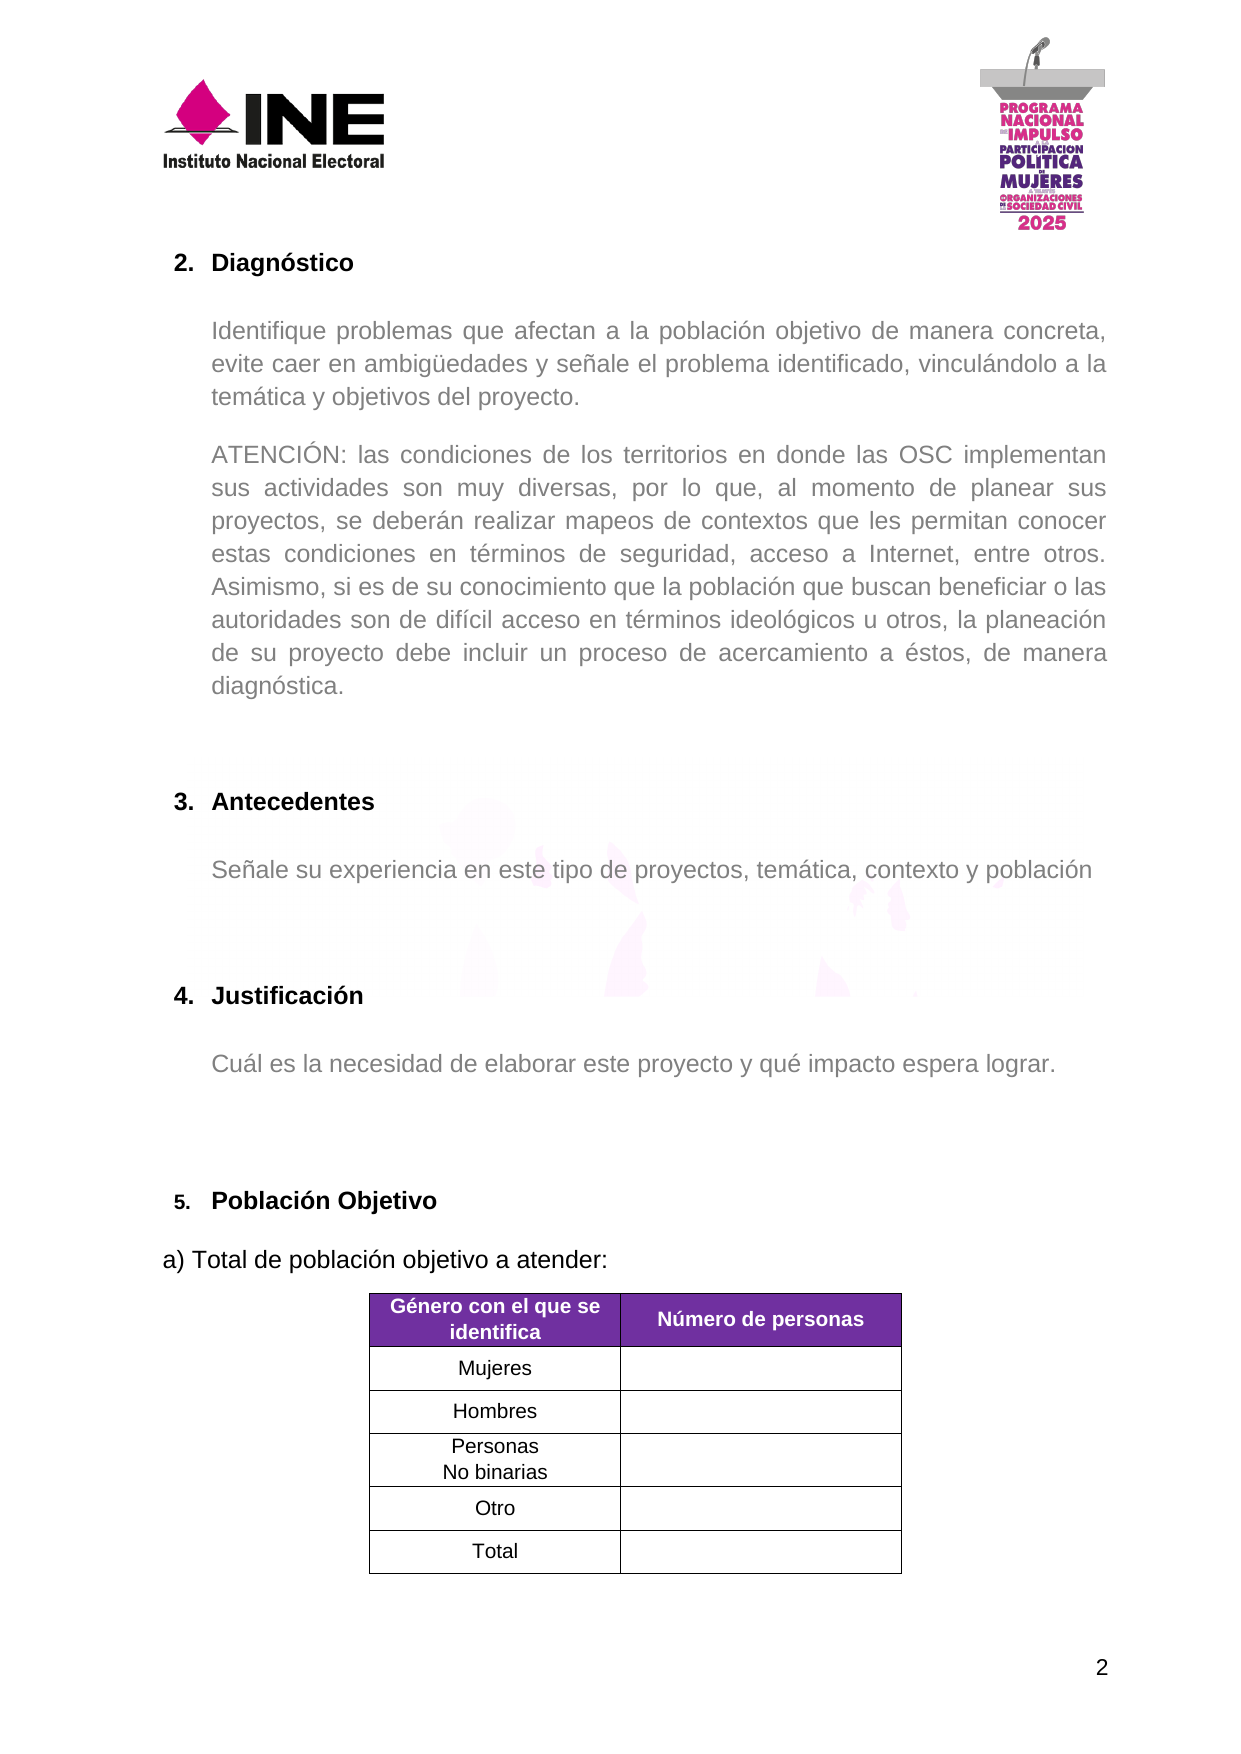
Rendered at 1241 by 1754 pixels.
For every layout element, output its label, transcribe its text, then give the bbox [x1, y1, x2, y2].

table_header Género con el que se identifica [370, 1294, 620, 1346]
list Antecedentes [173, 787, 1108, 816]
table_cell [621, 1391, 901, 1433]
table_cell Personas No binarias [370, 1434, 620, 1486]
table_cell [621, 1347, 901, 1390]
table_cell [621, 1434, 901, 1486]
picture [976, 35, 1109, 234]
list Diagnóstico [173, 148, 1108, 276]
table_cell Otro [370, 1487, 620, 1530]
table_cell Mujeres [370, 1347, 620, 1390]
picture [161, 75, 386, 178]
list ATENCIÓN: las condiciones de los territorios en donde las OSC implementan sus actividades son muy diversas, por lo que, al momento de planear sus proyectos, se deberán realizar mapeos de contextos que les permitan conocer estas condiciones en términos de seguridad, acceso a Internet, entre otros. Asimismo, si es de su conocimiento que la población que buscan beneficiar o las autoridades son de difícil acceso en términos ideológicos u otros, la planeación de su proyecto debe incluir un proceso de acercamiento a éstos, de manera diagnóstica. [211, 440, 1108, 700]
table_cell Hombres [370, 1391, 620, 1433]
list Identifique problemas que afectan a la población objetivo de manera concreta, evite caer en ambigüedades y señale el problema identificado, vinculándolo a la temática y objetivos del proyecto. [211, 316, 1108, 411]
table_header Número de personas [621, 1294, 901, 1346]
table_cell [621, 1487, 901, 1530]
table_cell Total [370, 1531, 620, 1573]
list Justificación [173, 981, 1108, 1010]
table_cell [621, 1531, 901, 1573]
list Cuál es la necesidad de elaborar este proyecto y qué impacto espera lograr. [211, 1049, 1108, 1078]
text a) Total de población objetivo a atender: [162, 1246, 1108, 1274]
list Señale su experiencia en este tipo de proyectos, temática, contexto y población [211, 855, 1108, 884]
list Población Objetivo [173, 1186, 1108, 1214]
